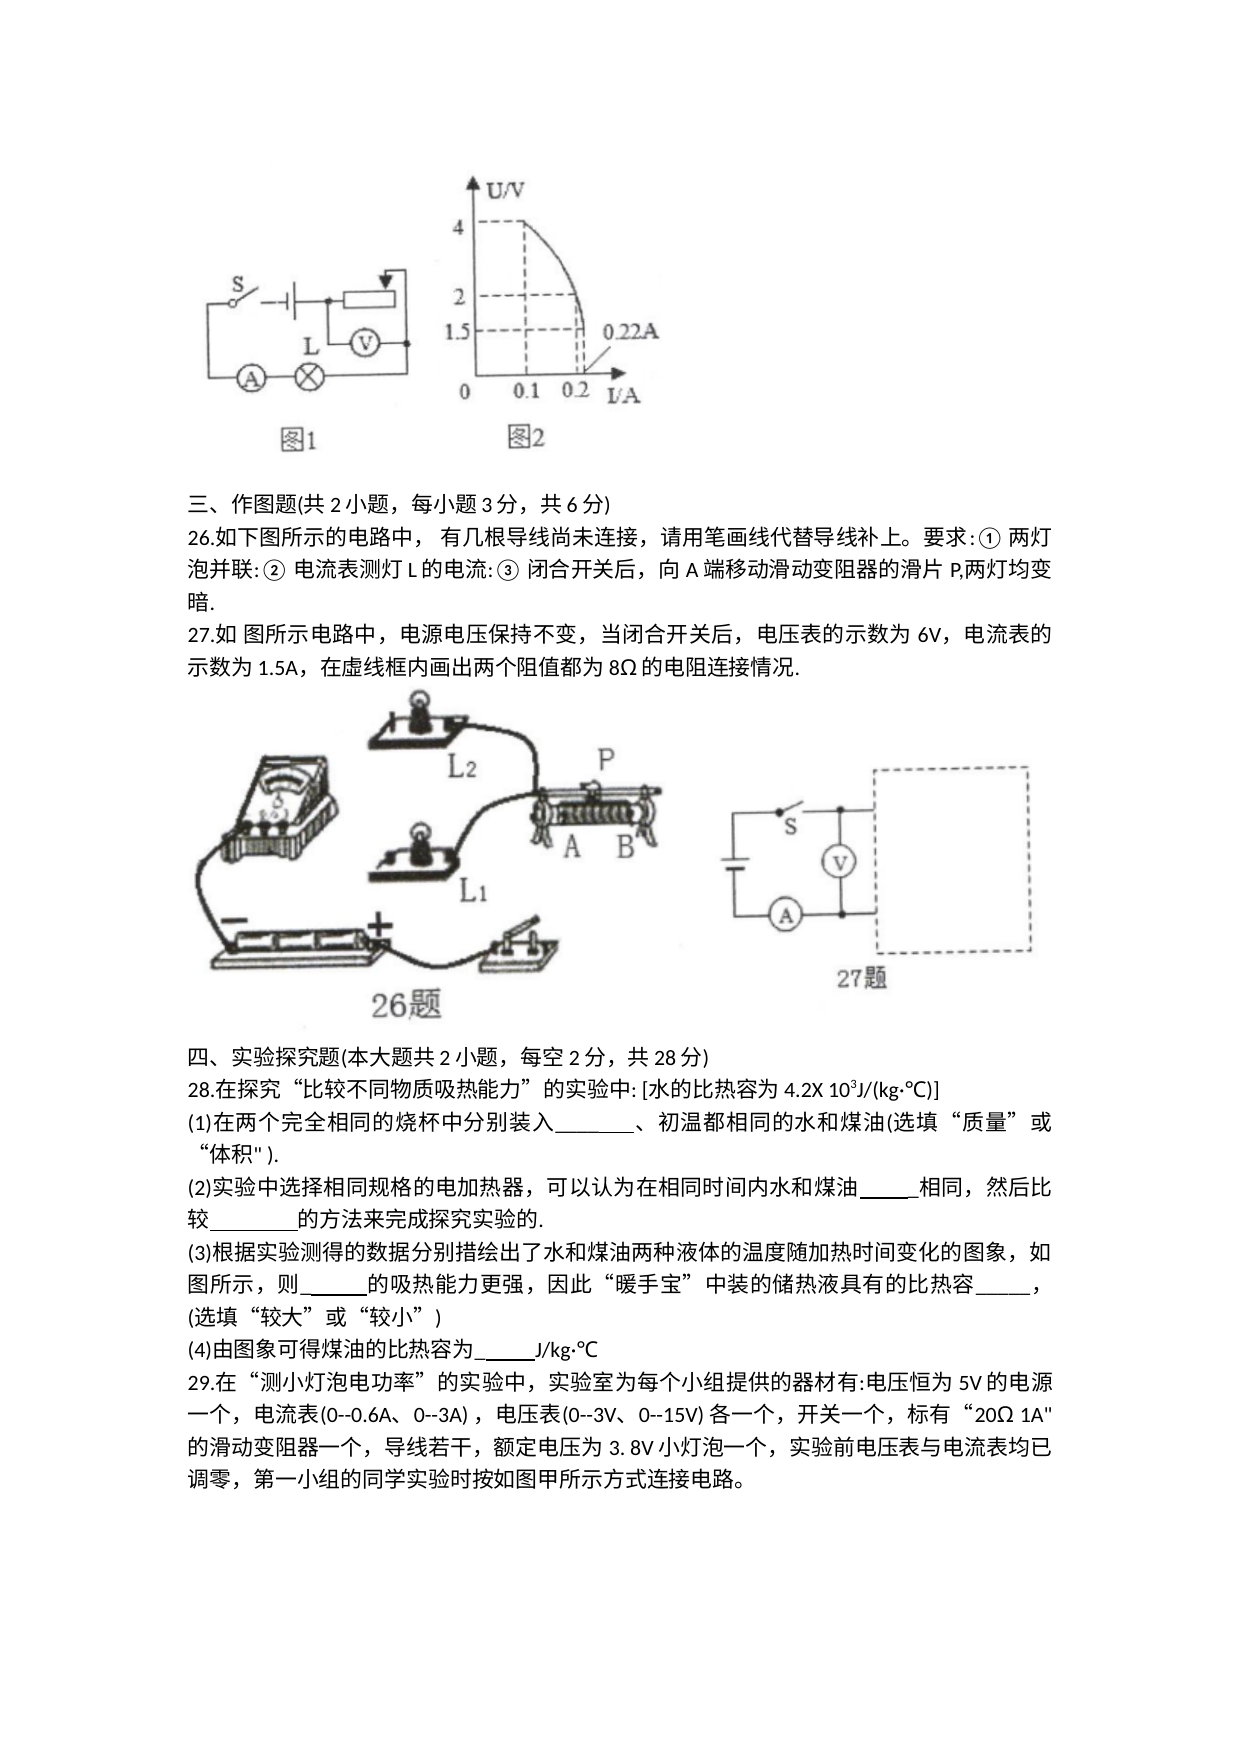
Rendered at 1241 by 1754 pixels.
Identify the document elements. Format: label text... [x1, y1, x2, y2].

text (2)实验中选择相同规格的电加热器，可以认为在相同时间内水和煤油 _相同，然后比较 的方法来完成探究实验的. [187, 1169, 1053, 1234]
picture [187, 682, 1053, 1034]
text (1)在两个完全相同的烧杯中分别装入____ 、初温都相同的水和煤油(选填“质量”或“体积" ). [187, 1104, 1053, 1169]
text (3)根据实验测得的数据分别措绘出了水和煤油两种液体的温度随加热时间变化的图象，如图所示，则_ 的吸热能力更强，因此“暖手宝”中装的储热液具有的比热容_____，(选填“较大”或“较小”) [187, 1234, 1053, 1332]
text 26.如下图所示的电路中， 有几根导线尚未连接，请用笔画线代替导线补上。要求:①两灯泡并联:②电流表测灯L的电流:③闭合开关后，向A端移动滑动变阻器的滑片P,两灯均变暗. [187, 519, 1053, 617]
text 27.如 图所示电路中，电源电压保持不变，当闭合开关后，电压表的示数为6V，电流表的示数为1.5A，在虛线框内画出两个阻值都为8Ω的电阻连接情况. [187, 617, 1053, 682]
picture [187, 162, 662, 459]
text 28.在探究“比较不同物质吸热能力”的实验中: [水的比热容为4.2X 103J/(kg·℃)] [187, 1072, 1053, 1104]
text 四、实验探究题(本大题共2小题，每空2分，共28分) [187, 1039, 1053, 1072]
text (4)由图象可得煤油的比热容为_ J/kg·℃ [187, 1332, 1053, 1364]
text 三、作图题(共2小题，每小题3分，共6分) [187, 487, 1053, 519]
text 29.在“测小灯泡电功率”的实验中，实验室为每个小组提供的器材有:电压恒为5V的电源一个，电流表(0--0.6A、0--3A) ，电压表(0--3V、0--15V) 各一个，开关一个，标有“20Ω 1A" 的滑动变阻器一个，导线若干，额定电压为3. 8V小灯泡一个，实验前电压表与电流表均已调零，第一小组的同学实验时按如图甲所示方式连接电路。 [187, 1364, 1053, 1494]
